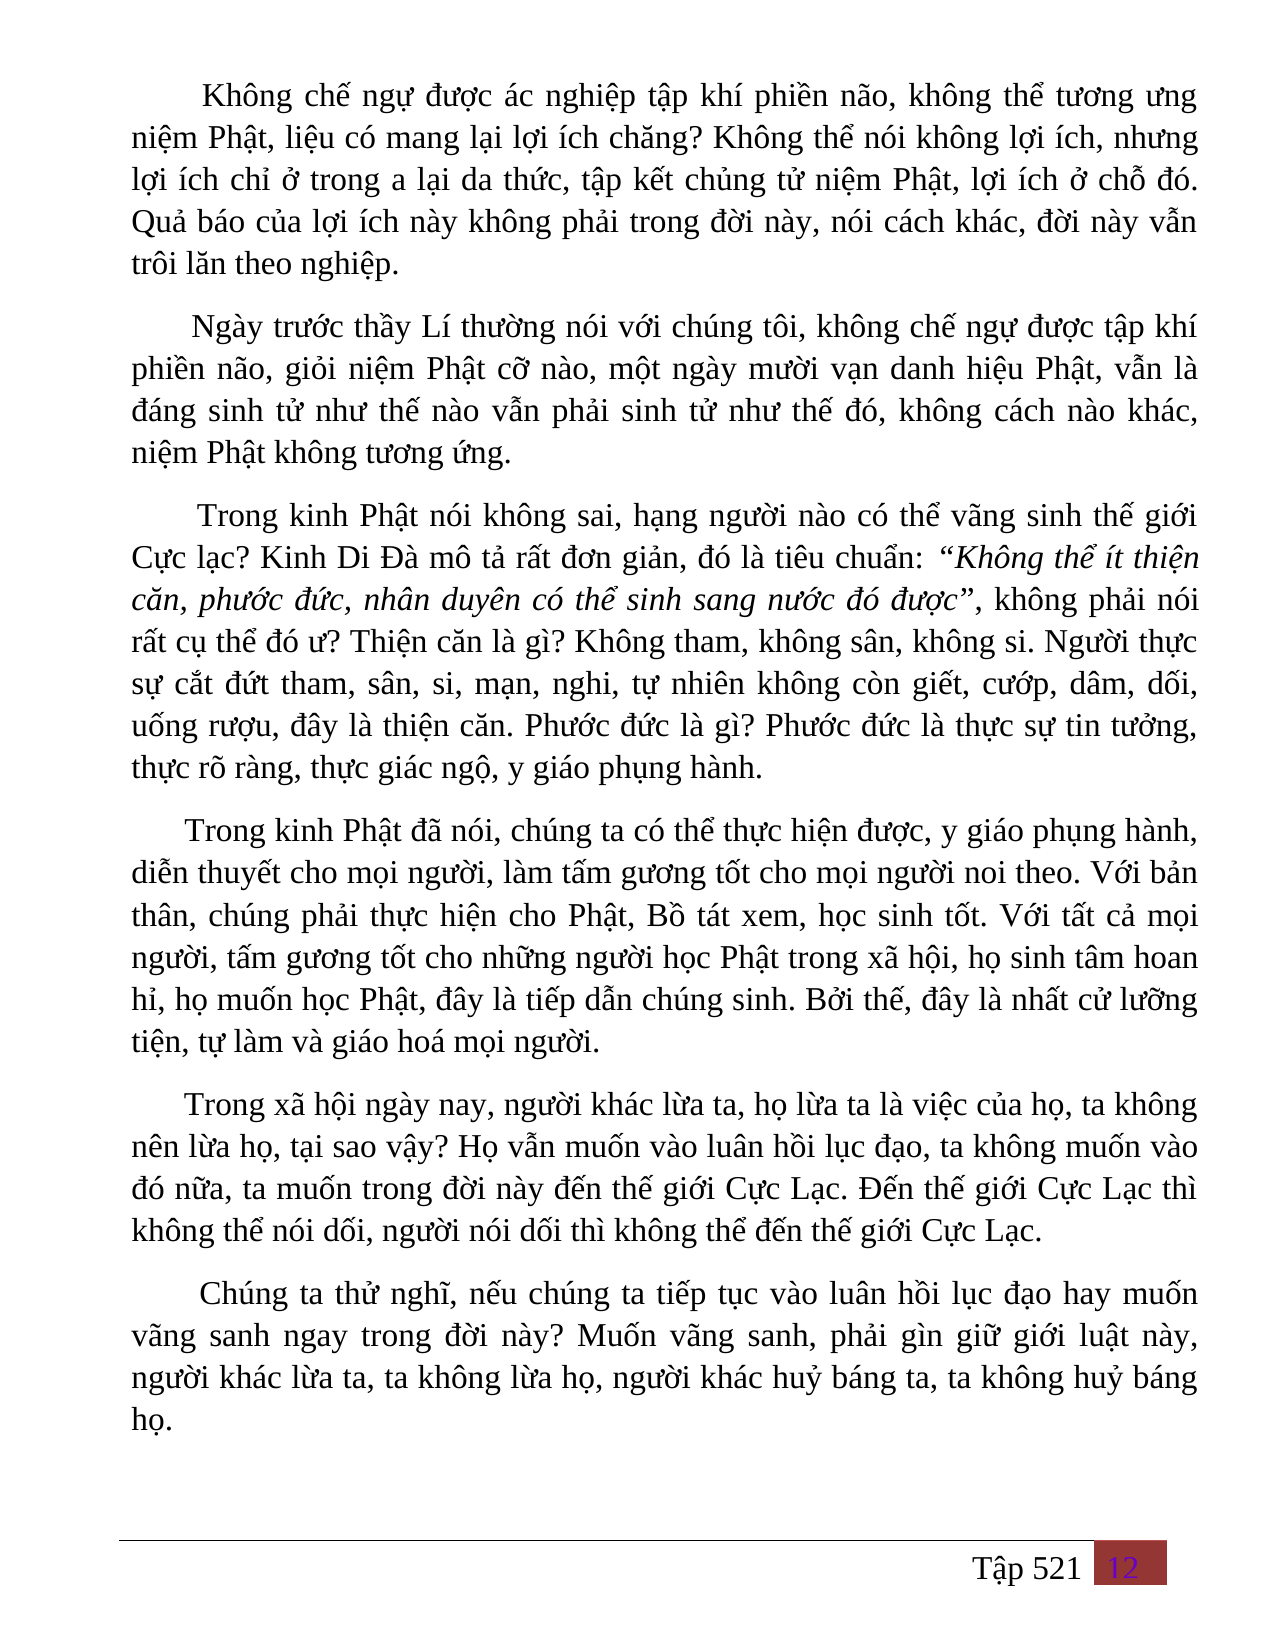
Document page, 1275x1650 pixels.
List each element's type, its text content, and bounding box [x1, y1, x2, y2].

text Trong kinh Phật nói không sai, hạng người nào có thể vãng sinh thế giới Cực lạc? Kinh Di Đà mô tả rất đơn giản, đó là tiêu chuẩn: “Không thể ít thiện căn, phước đức, nhân duyên có thể sinh sang nước đó được”, không phải nói rất cụ thể đó ư? Thiện căn là gì? Không tham, không sân, không si. Người thực sự cắt đứt tham, sân, si, mạn, nghi, tự nhiên không còn giết, cướp, dâm, dối, uống rượu, đây là thiện căn. Phước đức là gì? Phước đức là thực sự tin tưởng, thực rõ ràng, thực giác ngộ, y giáo phụng hành. [131, 495, 1200, 786]
text Trong kinh Phật đã nói, chúng ta có thể thực hiện được, y giáo phụng hành, diễn thuyết cho mọi người, làm tấm gương tốt cho mọi người noi theo. Với bản thân, chúng phải thực hiện cho Phật, Bồ tát xem, học sinh tốt. Với tất cả mọi người, tấm gương tốt cho những người học Phật trong xã hội, họ sinh tâm hoan hỉ, họ muốn học Phật, đây là tiếp dẫn chúng sinh. Bởi thế, đây là nhất cử lưỡng tiện, tự làm và giáo hoá mọi người. [131, 811, 1200, 1059]
text Trong xã hội ngày nay, người khác lừa ta, họ lừa ta là việc của họ, ta không nên lừa họ, tại sao vậy? Họ vẫn muốn vào luân hồi lục đạo, ta không muốn vào đó nữa, ta muốn trong đời này đến thế giới Cực Lạc. Đến thế giới Cực Lạc thì không thể nói dối, người nói dối thì không thể đến thế giới Cực Lạc. [131, 1084, 1200, 1248]
text Ngày trước thầy Lí thường nói với chúng tôi, không chế ngự được tập khí phiền não, giỏi niệm Phật cỡ nào, một ngày mười vạn danh hiệu Phật, vẫn là đáng sinh tử như thế nào vẫn phải sinh tử như thế đó, không cách nào khác, niệm Phật không tương ứng. [131, 306, 1200, 471]
text Chúng ta thử nghĩ, nếu chúng ta tiếp tục vào luân hồi lục đạo hay muốn vãng sanh ngay trong đời này? Muốn vãng sanh, phải gìn giữ giới luật này, người khác lừa ta, ta không lừa họ, người khác huỷ báng ta, ta không huỷ báng họ. [131, 1273, 1200, 1438]
text Không chế ngự được ác nghiệp tập khí phiền não, không thể tương ưng niệm Phật, liệu có mang lại lợi ích chăng? Không thể nói không lợi ích, nhưng lợi ích chỉ ở trong a lại da thức, tập kết chủng tử niệm Phật, lợi ích ở chỗ đó. Quả báo của lợi ích này không phải trong đời này, nói cách khác, đời này vẫn trôi lăn theo nghiệp. [131, 75, 1200, 281]
